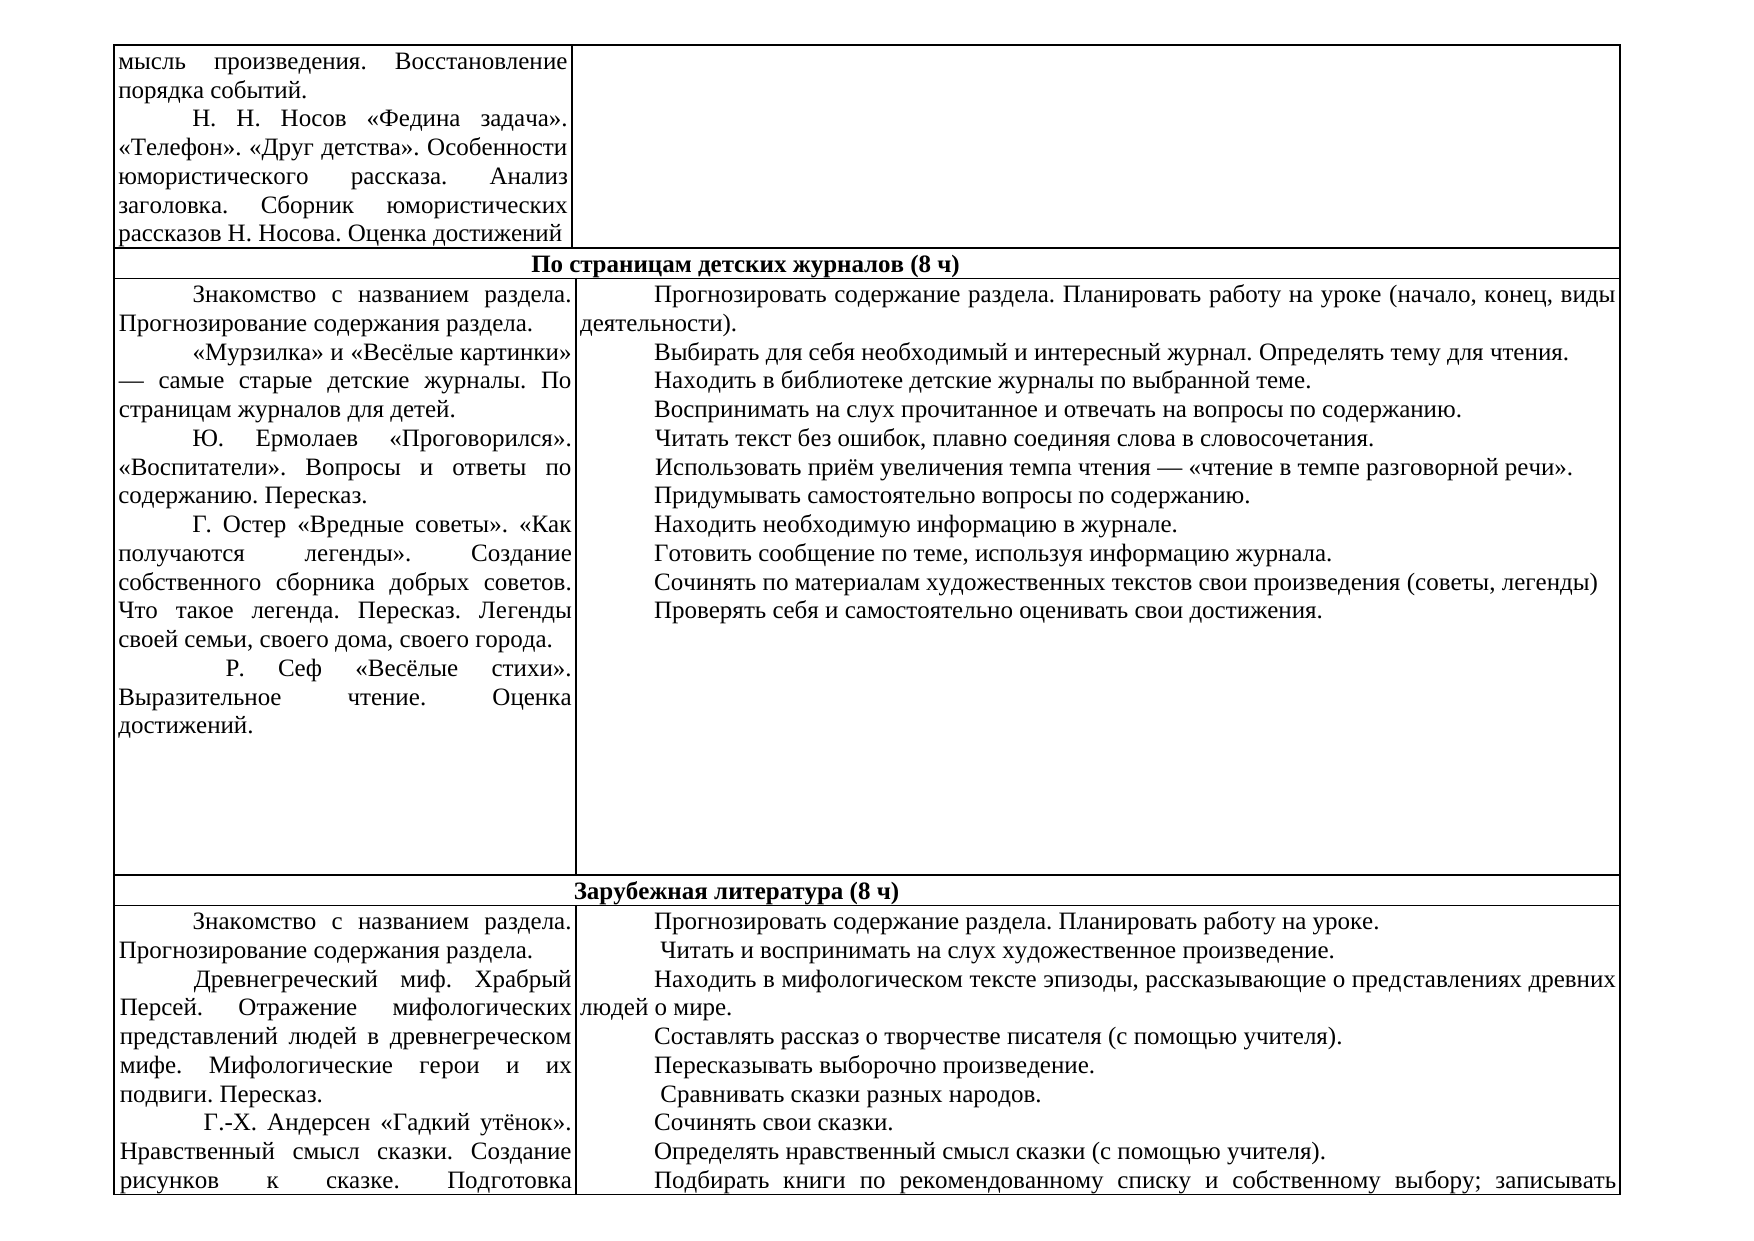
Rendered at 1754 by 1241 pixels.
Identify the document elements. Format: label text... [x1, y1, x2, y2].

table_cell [115, 46, 571, 247]
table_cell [115, 906, 575, 1194]
table_cell Знакомство с названием раздела. Прогнозирование содержания раздела. «Мурзилка» и «Весёлые картинки» — самые старые детские журналы. По страницам журналов для детей. Ю. Ермолаев «Проговорился». «Воспитатели». Вопросы и ответы по содержанию. Пересказ. Г. Остер «Вредные советы». «Как получаются легенды». Создание собственного сборника добрых советов. Что такое легенда. Пересказ. Легенды своей семьи, своего дома, своего города. Р. Сеф «Весёлые стихи». Выразительное чтение. Оценка достижений. [115, 279, 575, 874]
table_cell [573, 46, 1619, 247]
table_cell По страницам детских журналов (8 ч) [115, 249, 1619, 277]
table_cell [577, 906, 1619, 1194]
table_cell Зарубежная литература (8 ч) [115, 876, 1619, 905]
table_cell Прогнозировать содержание раздела. Планировать работу на уроке (начало, конец, виды деятельности). Выбирать для себя необходимый и интересный журнал. Определять тему для чтения. Находить в библиотеке детские журналы по выбранной теме. Воспринимать на слух прочитанное и отвечать на вопросы по содержанию. Читать текст без ошибок, плавно соединяя слова в словосочетания. Использовать приём увеличения темпа чтения — «чтение в темпе разговорной речи». Придумывать самостоятельно вопросы по содержанию. Находить необходимую информацию в журнале. Готовить сообщение по теме, используя информацию журнала. Сочинять по материалам художественных текстов свои произведения (советы, легенды) Проверять себя и самостоятельно оценивать свои достижения. [577, 279, 1619, 874]
